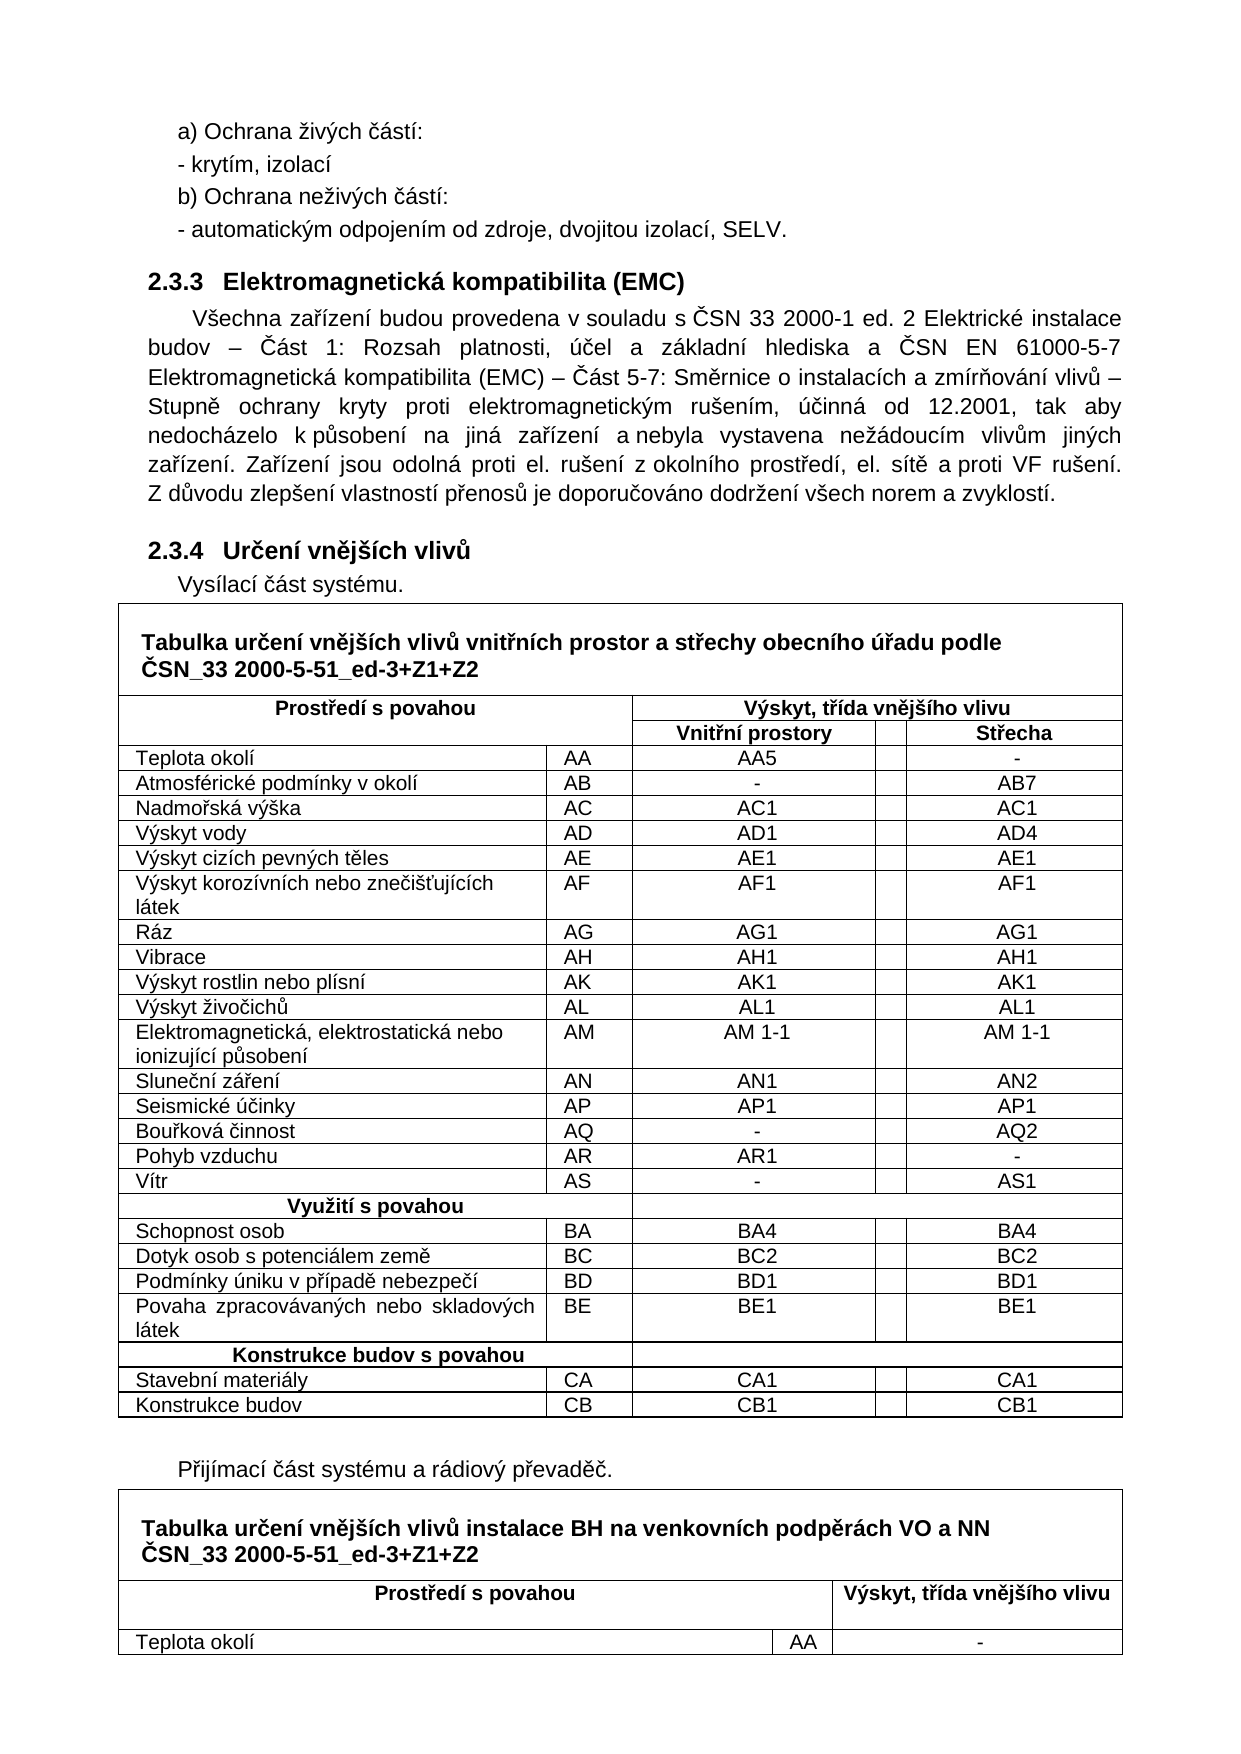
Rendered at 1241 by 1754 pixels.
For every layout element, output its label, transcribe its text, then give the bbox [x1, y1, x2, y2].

table_cell AM [547, 1020, 632, 1067]
table_cell BD1 [633, 1269, 875, 1292]
table_cell Pohyb vzduchu [119, 1144, 546, 1167]
table_cell AQ [547, 1119, 632, 1142]
text Přijímací část systému a rádiový převaděč. [118, 1456, 1122, 1483]
table_cell [633, 1194, 1122, 1217]
table_cell AS [547, 1169, 632, 1192]
table_cell [876, 846, 906, 869]
table_cell - [633, 1119, 875, 1142]
list Elektromagnetická kompatibilita (EMC) [148, 267, 1122, 296]
table_cell BC2 [633, 1244, 875, 1267]
table_cell BA4 [633, 1219, 875, 1242]
table_cell Výskyt korozívních nebo znečišťujících látek [119, 871, 546, 918]
table_cell Seismické účinky [119, 1094, 546, 1117]
table_cell AK [547, 970, 632, 993]
table_cell [876, 746, 906, 769]
text Všechna zařízení budou provedena v souladu s ČSN 33 2000-1 ed. 2 Elektrické instalace budov – Část 1: Rozsah platnosti, účel a základní hlediska a ČSN EN 61000-5-7 Elektromagnetická kompatibilita (EMC) – Část 5-7: Směrnice o instalacích a zmírňování vlivů – Stupně ochrany kryty proti elektromagnetickým rušením, účinná od 12.2001, tak aby nedocházelo k působení na jiná zařízení a nebyla vystavena nežádoucím vlivům jiných zařízení. Zařízení jsou odolná proti el. rušení z okolního prostředí, el. sítě a proti VF rušení. Z důvodu zlepšení vlastností přenosů je doporučováno dodržení všech norem a zvyklostí. [148, 302, 1122, 506]
table_cell [876, 1094, 906, 1117]
table_cell AD4 [907, 821, 1122, 844]
table_cell Střecha [907, 721, 1122, 744]
table_cell AA [773, 1630, 832, 1654]
table_cell Výskyt živočichů [119, 995, 546, 1018]
table_cell - [907, 1144, 1122, 1167]
table_cell Teplota okolí [119, 746, 546, 769]
table_cell Dotyk osob s potenciálem země [119, 1244, 546, 1267]
table_cell AH [547, 945, 632, 968]
table_cell [876, 1119, 906, 1142]
table_cell [876, 871, 906, 918]
table_cell CA1 [633, 1368, 875, 1391]
table_cell Vibrace [119, 945, 546, 968]
table_cell BA [547, 1219, 632, 1242]
list Určení vnějších vlivů [148, 536, 1122, 564]
table_cell Bouřková činnost [119, 1119, 546, 1142]
table_cell AM 1-1 [633, 1020, 875, 1067]
table_cell - [633, 1169, 875, 1192]
table_cell AG1 [633, 920, 875, 943]
table_cell Výskyt cizích pevných těles [119, 846, 546, 869]
table_cell [876, 995, 906, 1018]
table_cell AE1 [907, 846, 1122, 869]
table_cell Výskyt, třída vnějšího vlivu [633, 696, 1122, 719]
table_cell AM 1-1 [907, 1020, 1122, 1067]
table_cell Podmínky úniku v případě nebezpečí [119, 1269, 546, 1292]
table_cell Prostředí s povahou [119, 696, 632, 744]
table_cell AN [547, 1069, 632, 1092]
table_cell - [633, 771, 875, 794]
table_cell - [907, 746, 1122, 769]
table_cell [876, 1294, 906, 1341]
table_cell Ráz [119, 920, 546, 943]
table_cell CB [547, 1393, 632, 1416]
table_cell AF [547, 871, 632, 918]
table_cell Vítr [119, 1169, 546, 1192]
table_cell AF1 [633, 871, 875, 918]
table_cell AF1 [907, 871, 1122, 918]
table_cell BE [547, 1294, 632, 1341]
table_cell AA5 [633, 746, 875, 769]
table_cell [876, 821, 906, 844]
table_cell [876, 970, 906, 993]
table_cell AD [547, 821, 632, 844]
table_cell AP [547, 1094, 632, 1117]
table_cell AL1 [633, 995, 875, 1018]
table_cell AP1 [633, 1094, 875, 1117]
table_cell BC2 [907, 1244, 1122, 1267]
table_cell BA4 [907, 1219, 1122, 1242]
table_cell AB7 [907, 771, 1122, 794]
table_cell Schopnost osob [119, 1219, 546, 1242]
table_cell AK1 [633, 970, 875, 993]
table_cell AA [547, 746, 632, 769]
table_cell BD1 [907, 1269, 1122, 1292]
table_cell Povaha zpracovávaných nebo skladových látek [119, 1294, 546, 1341]
table_cell BE1 [907, 1294, 1122, 1341]
table_cell Výskyt, třída vnějšího vlivu [833, 1581, 1122, 1629]
table_cell Sluneční záření [119, 1069, 546, 1092]
table_header Tabulka určení vnějších vlivů instalace BH na venkovních podpěrách VO a NN ČSN_33 2000-5-51_ed-3+Z1+Z2 [119, 1490, 1122, 1580]
table_cell AD1 [633, 821, 875, 844]
table_cell [876, 1219, 906, 1242]
table_cell AL1 [907, 995, 1122, 1018]
table_cell [876, 1169, 906, 1192]
table_cell AH1 [907, 945, 1122, 968]
table_cell [876, 1368, 906, 1391]
table_cell - [833, 1630, 1122, 1654]
text - krytím, izolací [118, 151, 1122, 177]
table_cell Konstrukce budov s povahou [119, 1343, 632, 1366]
table_cell AN2 [907, 1069, 1122, 1092]
table_cell [876, 1269, 906, 1292]
table_cell AR1 [633, 1144, 875, 1167]
table_cell [876, 1069, 906, 1092]
table_cell CB1 [633, 1393, 875, 1416]
table_cell AC1 [907, 796, 1122, 819]
table_cell [876, 920, 906, 943]
table_cell AC1 [633, 796, 875, 819]
table_cell [876, 1244, 906, 1267]
table_cell AS1 [907, 1169, 1122, 1192]
text a) Ochrana živých částí: [118, 118, 1122, 144]
text - automatickým odpojením od zdroje, dvojitou izolací, SELV. [118, 216, 1122, 242]
table_cell AN1 [633, 1069, 875, 1092]
table_cell Atmosférické podmínky v okolí [119, 771, 546, 794]
table_cell AC [547, 796, 632, 819]
table_cell AP1 [907, 1094, 1122, 1117]
table_cell Elektromagnetická, elektrostatická nebo ionizující působení [119, 1020, 546, 1067]
table_cell [876, 945, 906, 968]
table_cell [876, 796, 906, 819]
table_cell Vnitřní prostory [633, 721, 875, 744]
table_cell CA1 [907, 1368, 1122, 1391]
table_cell AK1 [907, 970, 1122, 993]
table_header Tabulka určení vnějších vlivů vnitřních prostor a střechy obecního úřadu podle ČSN_33 2000-5-51_ed-3+Z1+Z2 [119, 604, 1122, 694]
table_cell Výskyt vody [119, 821, 546, 844]
table_cell [876, 1020, 906, 1067]
table_cell Stavební materiály [119, 1368, 546, 1391]
table_cell AB [547, 771, 632, 794]
table_cell AH1 [633, 945, 875, 968]
table_cell Teplota okolí [119, 1630, 772, 1654]
table_cell Prostředí s povahou [119, 1581, 832, 1629]
table_cell Využití s povahou [119, 1194, 632, 1217]
table_cell Konstrukce budov [119, 1393, 546, 1416]
table_cell [876, 721, 906, 744]
table_cell [876, 1144, 906, 1167]
table_cell Nadmořská výška [119, 796, 546, 819]
table_cell AG1 [907, 920, 1122, 943]
table_cell BE1 [633, 1294, 875, 1341]
table_cell AQ2 [907, 1119, 1122, 1142]
table_cell BD [547, 1269, 632, 1292]
text Vysílací část systému. [118, 571, 1122, 597]
table_cell CA [547, 1368, 632, 1391]
table_cell AE [547, 846, 632, 869]
text b) Ochrana neživých částí: [118, 183, 1122, 210]
table_cell BC [547, 1244, 632, 1267]
table_cell [633, 1343, 1122, 1366]
table_cell AG [547, 920, 632, 943]
table_cell Výskyt rostlin nebo plísní [119, 970, 546, 993]
table_cell AL [547, 995, 632, 1018]
table_cell AE1 [633, 846, 875, 869]
table_cell [876, 1393, 906, 1416]
table_cell AR [547, 1144, 632, 1167]
table_cell CB1 [907, 1393, 1122, 1416]
table_cell [876, 771, 906, 794]
